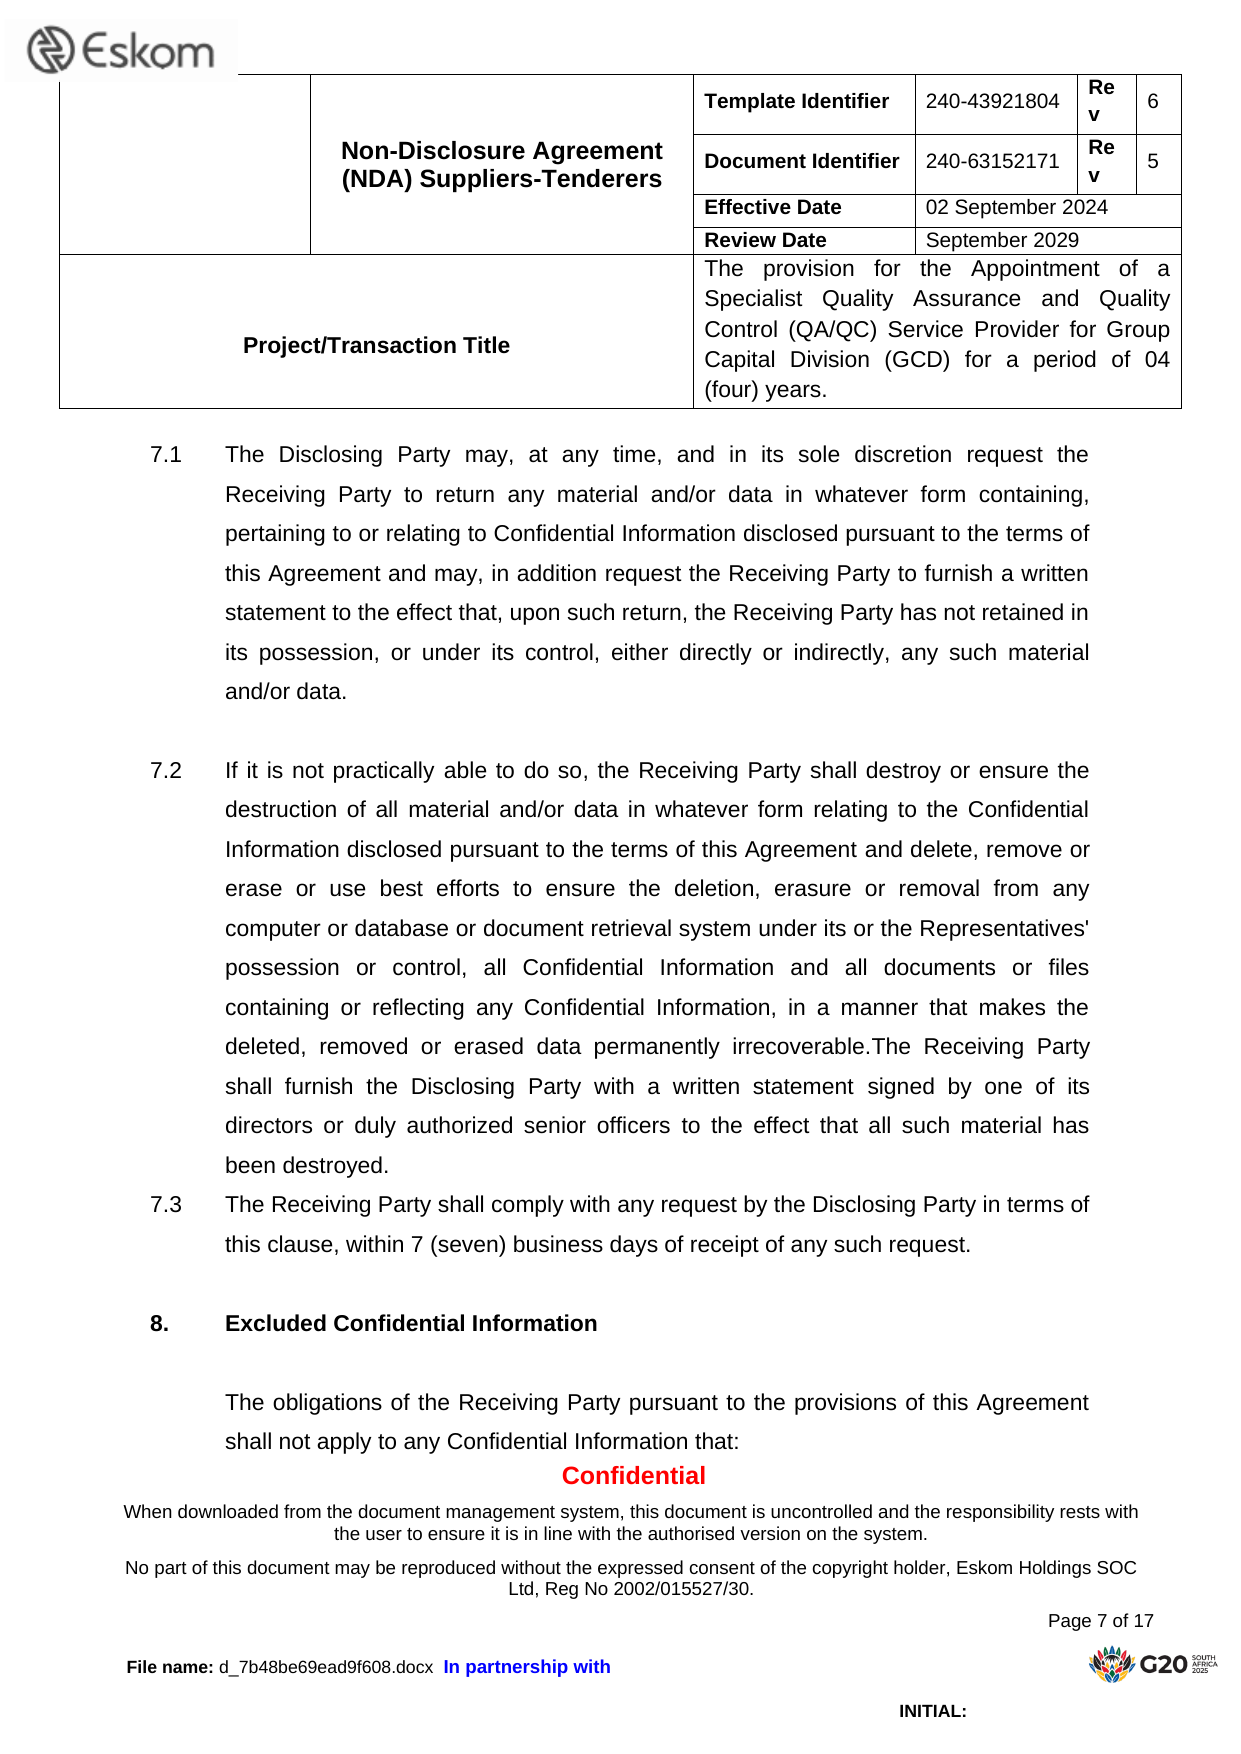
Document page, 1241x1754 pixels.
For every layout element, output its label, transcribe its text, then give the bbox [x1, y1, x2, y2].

text 7.1 The Disclosing Party may, at any time, and in its sole discretion request the Receiving Party to return any material and/or data in whatever form containing, pertaining to or relating to Confidential Information disclosed pursuant to the terms of this Agreement and may, in addition request the Receiving Party to furnish a written statement to the effect that, upon such return, the Receiving Party has not retained in its possession, or under its control, either directly or indirectly, any such material and/or data. [150, 441, 1090, 704]
text 8. Excluded Confidential Information [150, 1309, 1090, 1336]
text 7.2 If it is not practically able to do so, the Receiving Party shall destroy or ensure the destruction of all material and/or data in whatever form relating to the Confidential Information disclosed pursuant to the terms of this Agreement and delete, remove or erase or use best efforts to ensure the deletion, erasure or removal from any computer or database or document retrieval system under its or the Representatives' possession or control, all Confidential Information and all documents or files containing or reflecting any Confidential Information, in a manner that makes the deleted, removed or erased data permanently irrecoverable.The Receiving Party shall furnish the Disclosing Party with a written statement signed by one of its directors or duly authorized senior officers to the effect that all such material has been destroyed. [150, 757, 1090, 1178]
picture [1088, 1645, 1220, 1683]
text The obligations of the Receiving Party pursuant to the provisions of this Agreement shall not apply to any Confidential Information that: [150, 1388, 1090, 1454]
text 7.3 The Receiving Party shall comply with any request by the Disclosing Party in terms of this clause, within 7 (seven) business days of receipt of any such request. [150, 1191, 1090, 1257]
